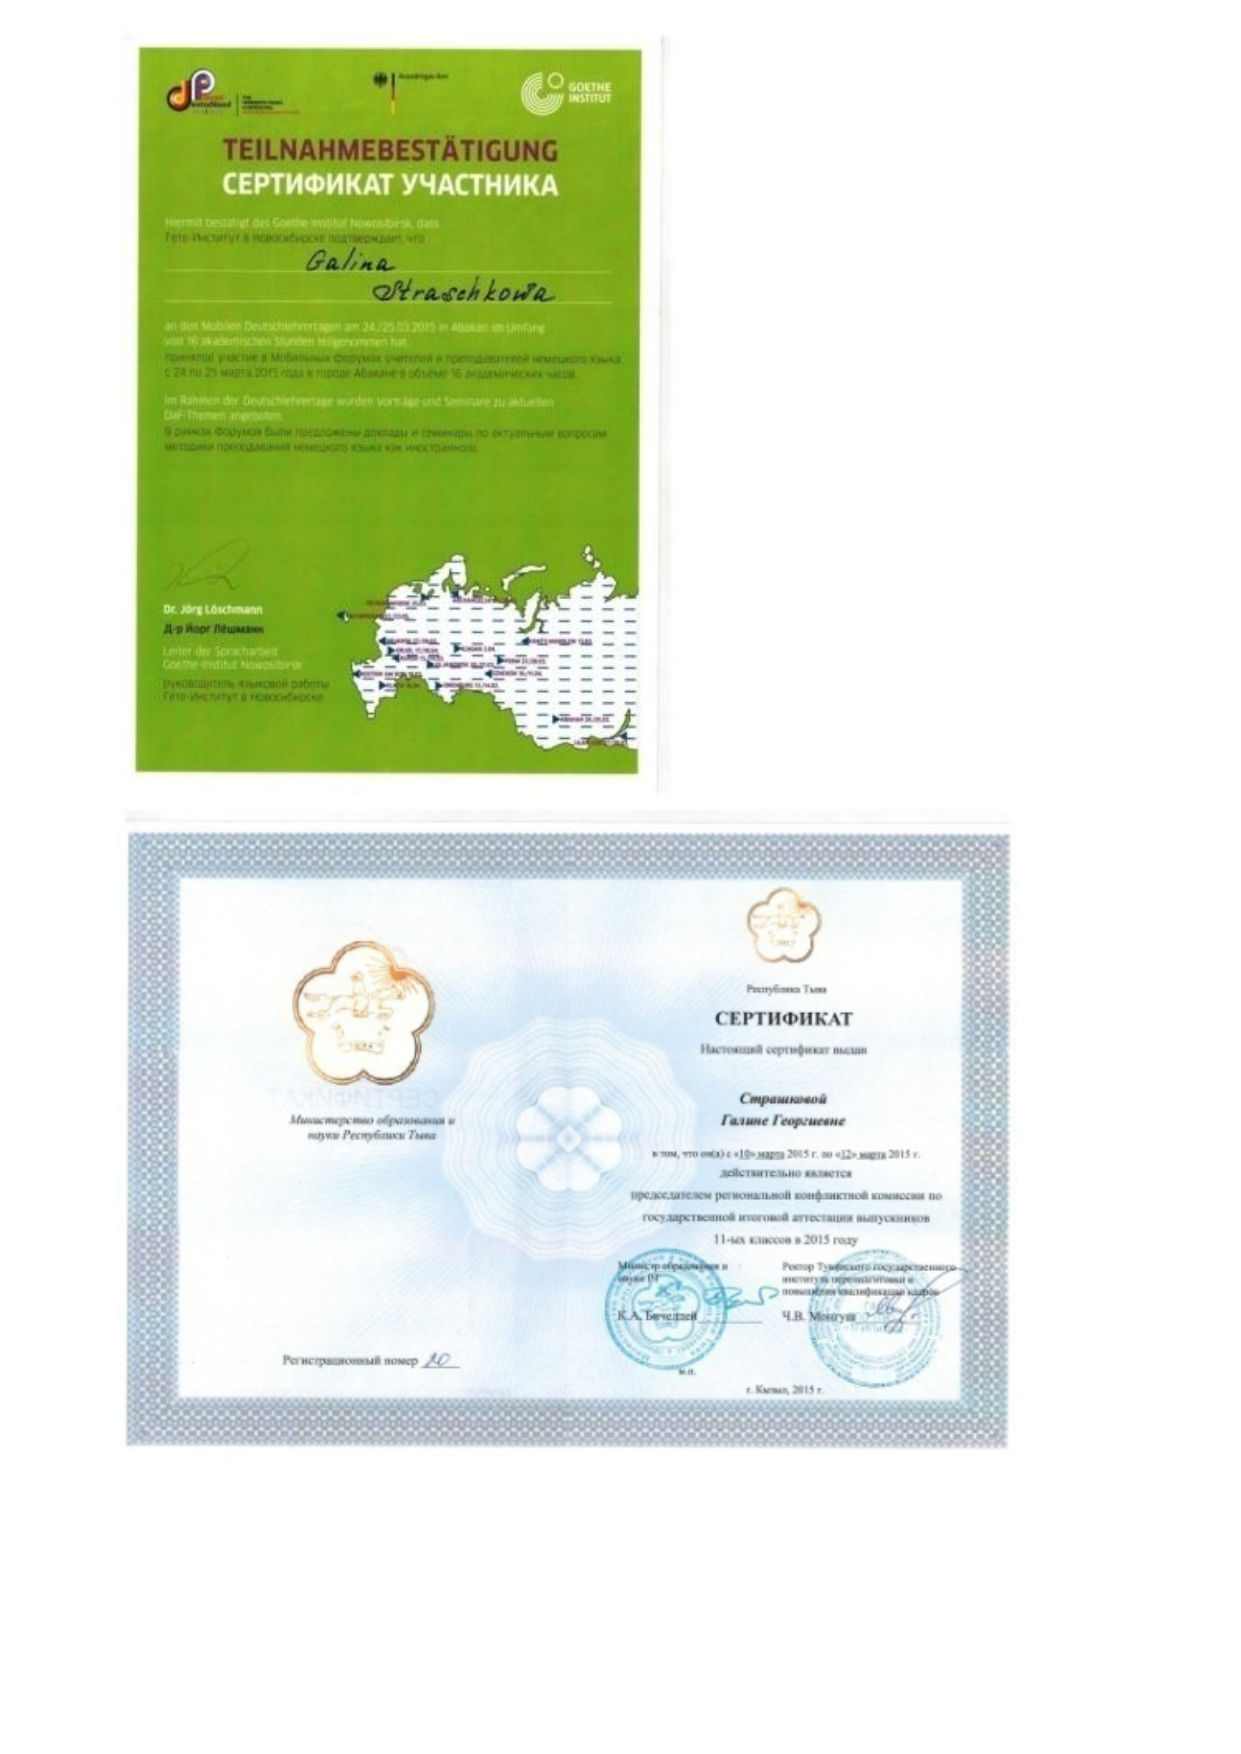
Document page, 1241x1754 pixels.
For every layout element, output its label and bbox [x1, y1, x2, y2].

picture [117, 29, 1021, 1458]
